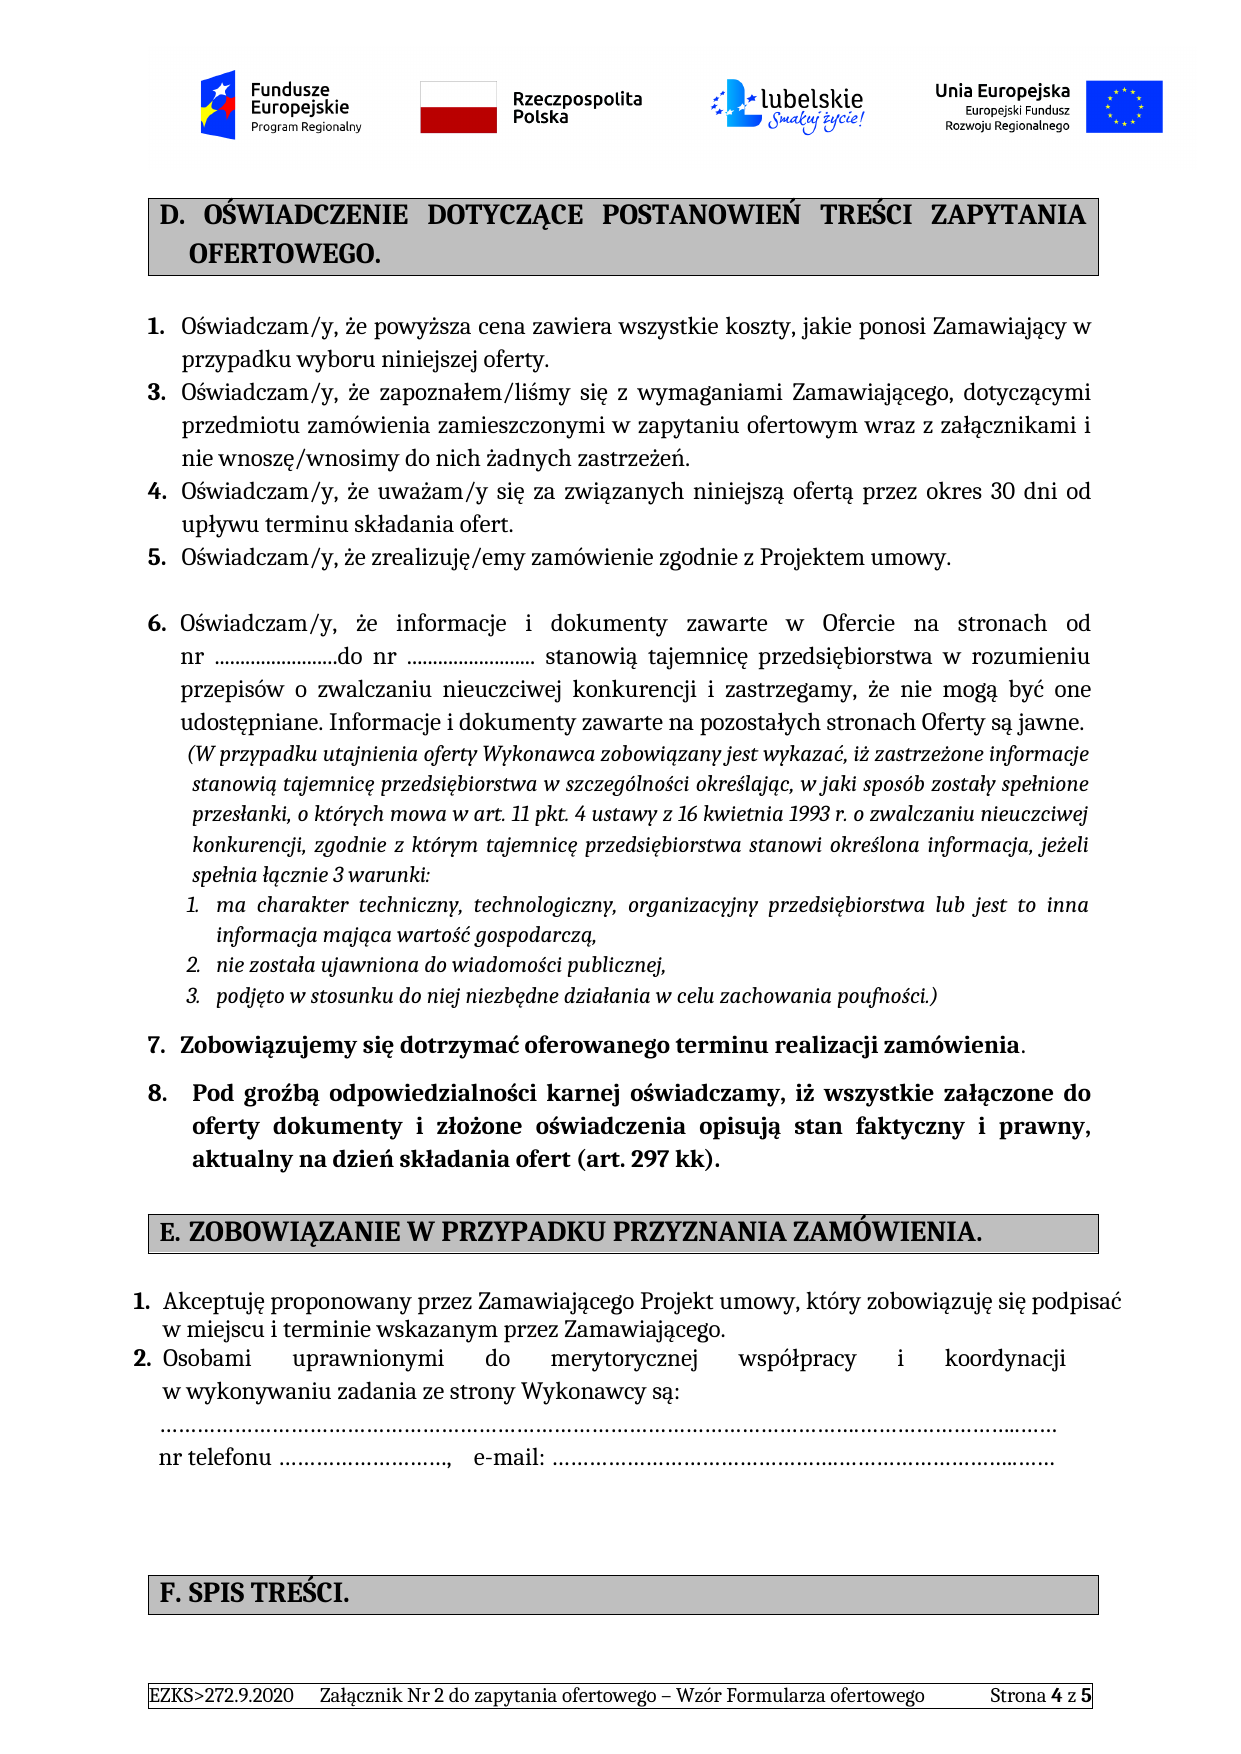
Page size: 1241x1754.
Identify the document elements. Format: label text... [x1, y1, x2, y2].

text 2. nie została ujawniona do wiadomości publicznej, [186, 952, 1092, 979]
list Oświadczam/y, że informacje i dokumenty zawarte w Ofercie na stronach od nr ........................do nr ......................... stanowią tajemnicę przedsiębiorstwa w rozumieniu przepisów o zwalczaniu nieuczciwej konkurencji i zastrzegamy, że nie mogą być one udostępniane. Informacje i dokumenty zawarte na pozostałych stronach Oferty są jawne. [148, 609, 1092, 737]
table_header Akceptuję proponowany przez Zamawiającego Projekt umowy, który zobowiązuję się podpisać w miejscu i terminie wskazanym przez Zamawiającego. Osobami uprawnionymi do merytorycznej współpracy i koordynacji w wykonywaniu zadania ze strony Wykonawcy są: ………………………………………………………………………………………………….……………………..…… nr telefonu ………………………, e-mail: ……………………………………….………………………..…… [0, 1287, 1240, 1476]
table_header OŚWIADCZENIE DOTYCZĄCE POSTANOWIEŃ TREŚCI ZAPYTANIA OFERTOWEGO. [149, 199, 1098, 275]
list Oświadczam/y, że uważam/y się za związanych niniejszą ofertą przez okres 30 dni od upływu terminu składania ofert. [148, 477, 1092, 538]
picture [147, 46, 1198, 170]
list Oświadczam/y, że zrealizuję/emy zamówienie zgodnie z Projektem umowy. [148, 543, 1092, 571]
text 3. podjęto w stosunku do niej niezbędne działania w celu zachowania poufności.) [186, 982, 1092, 1009]
list Oświadczam/y, że zapoznałem/liśmy się z wymaganiami Zamawiającego, dotyczącymi przedmiotu zamówienia zamieszczonymi w zapytaniu ofertowym wraz z załącznikami i nie wnoszę/wnosimy do nich żadnych zastrzeżeń. [148, 378, 1092, 472]
list Pod groźbą odpowiedzialności karnej oświadczamy, iż wszystkie załączone do oferty dokumenty i złożone oświadczenia opisują stan faktyczny i prawny, aktualny na dzień składania ofert (art. 297 kk). [148, 1079, 1092, 1174]
text 1. ma charakter techniczny, technologiczny, organizacyjny przedsiębiorstwa lub jest to inna informacja mająca wartość gospodarczą, [186, 892, 1092, 948]
table_header SPIS TREŚCI. [149, 1576, 1098, 1614]
table_header ZOBOWIĄZANIE W PRZYPADKU PRZYZNANIA ZAMÓWIENIA. [149, 1215, 1098, 1252]
text (W przypadku utajnienia oferty Wykonawca zobowiązany jest wykazać, iż zastrzeżone informacje stanowią tajemnicę przedsiębiorstwa w szczególności określając, w jaki sposób zostały spełnione przesłanki, o których mowa w art. 11 pkt. 4 ustawy z 16 kwietnia 1993 r. o zwalczaniu nieuczciwej konkurencji, zgodnie z którym tajemnicę przedsiębiorstwa stanowi określona informacja, jeżeli spełnia łącznie 3 warunki: [186, 741, 1092, 888]
list Zobowiązujemy się dotrzymać oferowanego terminu realizacji zamówienia. [148, 1031, 1092, 1059]
list Oświadczam/y, że powyższa cena zawiera wszystkie koszty, jakie ponosi Zamawiający w przypadku wyboru niniejszej oferty. [148, 312, 1092, 373]
